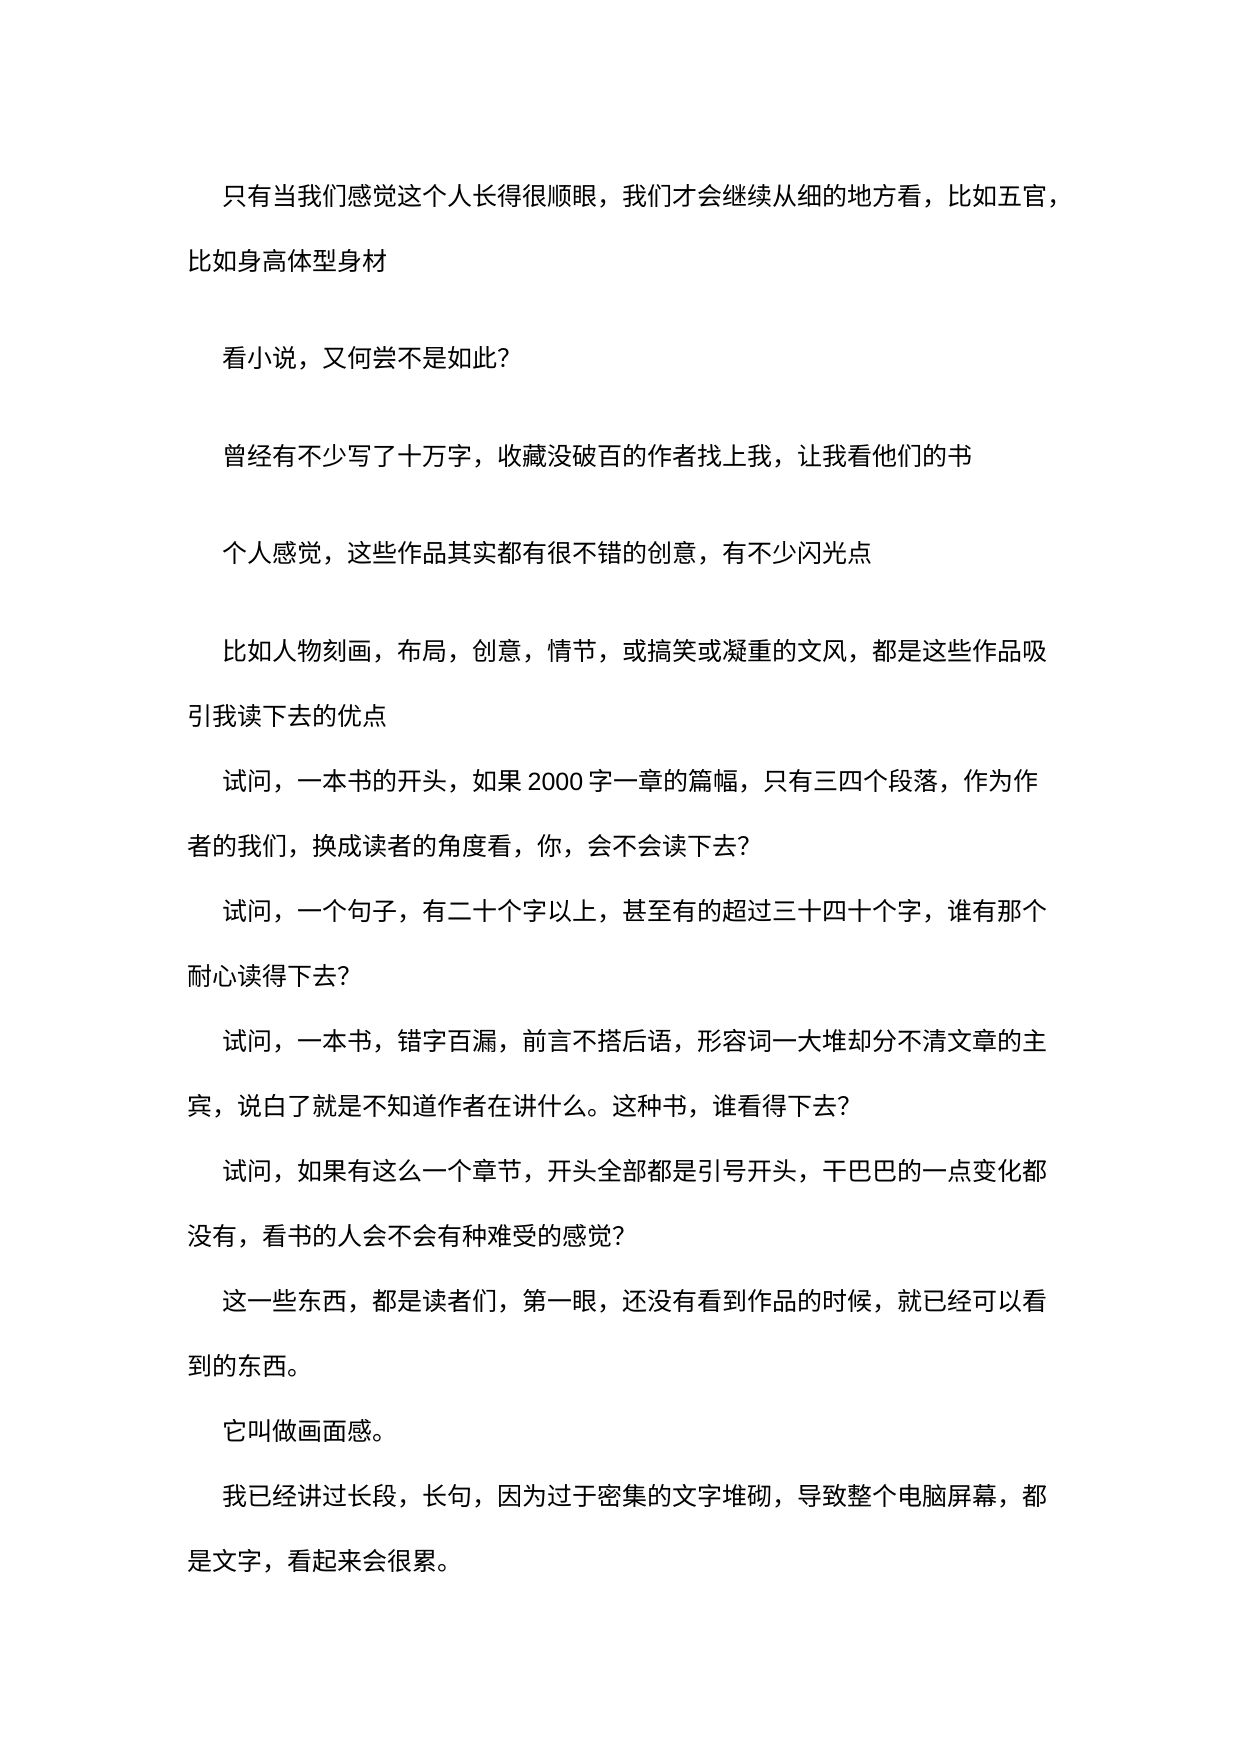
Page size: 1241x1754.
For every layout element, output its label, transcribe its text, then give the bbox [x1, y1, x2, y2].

text 试问，一本书，错字百漏，前言不搭后语，形容词一大堆却分不清文章的主宾，说白了就是不知道作者在讲什么。这种书，谁看得下去？ [187, 1007, 1053, 1137]
text 我已经讲过长段，长句，因为过于密集的文字堆砌，导致整个电脑屏幕，都是文字，看起来会很累。 [187, 1462, 1053, 1592]
text 比如人物刻画，布局，创意，情节，或搞笑或凝重的文风，都是这些作品吸引我读下去的优点 [187, 617, 1053, 747]
text 看小说，又何尝不是如此？ [187, 324, 1053, 389]
text 曾经有不少写了十万字，收藏没破百的作者找上我，让我看他们的书 [187, 422, 1053, 487]
text 试问，如果有这么一个章节，开头全部都是引号开头，干巴巴的一点变化都没有，看书的人会不会有种难受的感觉？ [187, 1137, 1053, 1267]
text 这一些东西，都是读者们，第一眼，还没有看到作品的时候，就已经可以看到的东西。 [187, 1267, 1053, 1397]
text 试问，一本书的开头，如果2000字一章的篇幅，只有三四个段落，作为作者的我们，换成读者的角度看，你，会不会读下去？ [187, 747, 1053, 877]
text 只有当我们感觉这个人长得很顺眼，我们才会继续从细的地方看，比如五官，比如身高体型身材 [187, 162, 1053, 292]
text 个人感觉，这些作品其实都有很不错的创意，有不少闪光点 [187, 519, 1053, 584]
text 它叫做画面感。 [187, 1397, 1053, 1462]
text 试问，一个句子，有二十个字以上，甚至有的超过三十四十个字，谁有那个耐心读得下去？ [187, 877, 1053, 1007]
